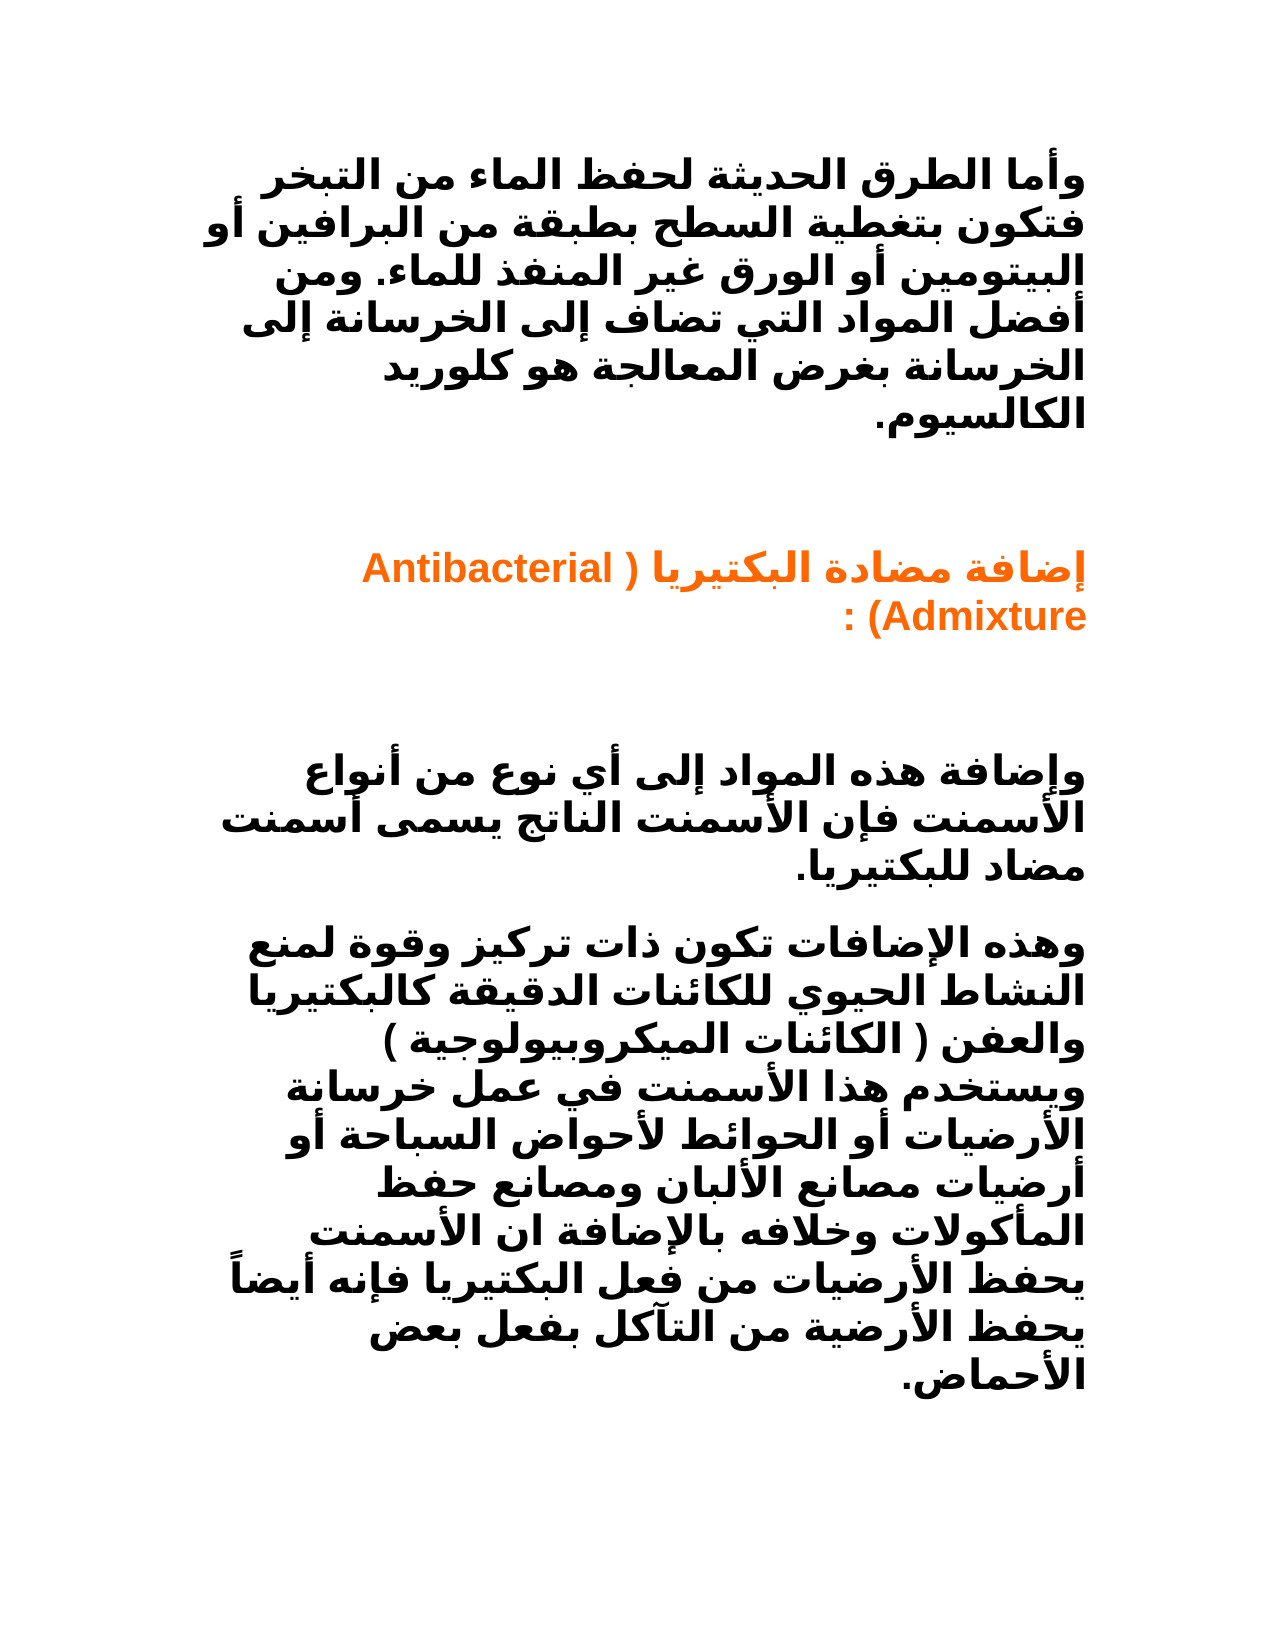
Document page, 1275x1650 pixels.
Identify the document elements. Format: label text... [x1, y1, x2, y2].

text إضافة مضادة البكتيريا ( Antibacterial Admixture) : [187, 544, 1087, 639]
text وإضافة هذه المواد إلى أي نوع من أنواع الأسمنت فإن الأسمنت الناتج يسمى أسمنت مضاد للبكتيريا. [187, 746, 1087, 889]
text وهذه الإضافات تكون ذات تركيز وقوة لمنع النشاط الحيوي للكائنات الدقيقة كالبكتيريا والعفن ( الكائنات الميكروبيولوجية ) ويستخدم هذا الأسمنت في عمل خرسانة الأرضيات أو الحوائط لأحواض السباحة أو أرضيات مصانع الألبان ومصانع حفظ المأكولات وخلافه بالإضافة ان الأسمنت يحفظ الأرضيات من فعل البكتيريا فإنه أيضاً يحفظ الأرضية من التآكل بفعل بعض الأحماض. [187, 919, 1087, 1398]
text وأما الطرق الحديثة لحفظ الماء من التبخر فتكون بتغطية السطح بطبقة من البرافين أو البيتومين أو الورق غير المنفذ للماء. ومن أفضل المواد التي تضاف إلى الخرسانة إلى الخرسانة بغرض المعالجة هو كلوريد الكالسيوم. [187, 150, 1087, 437]
